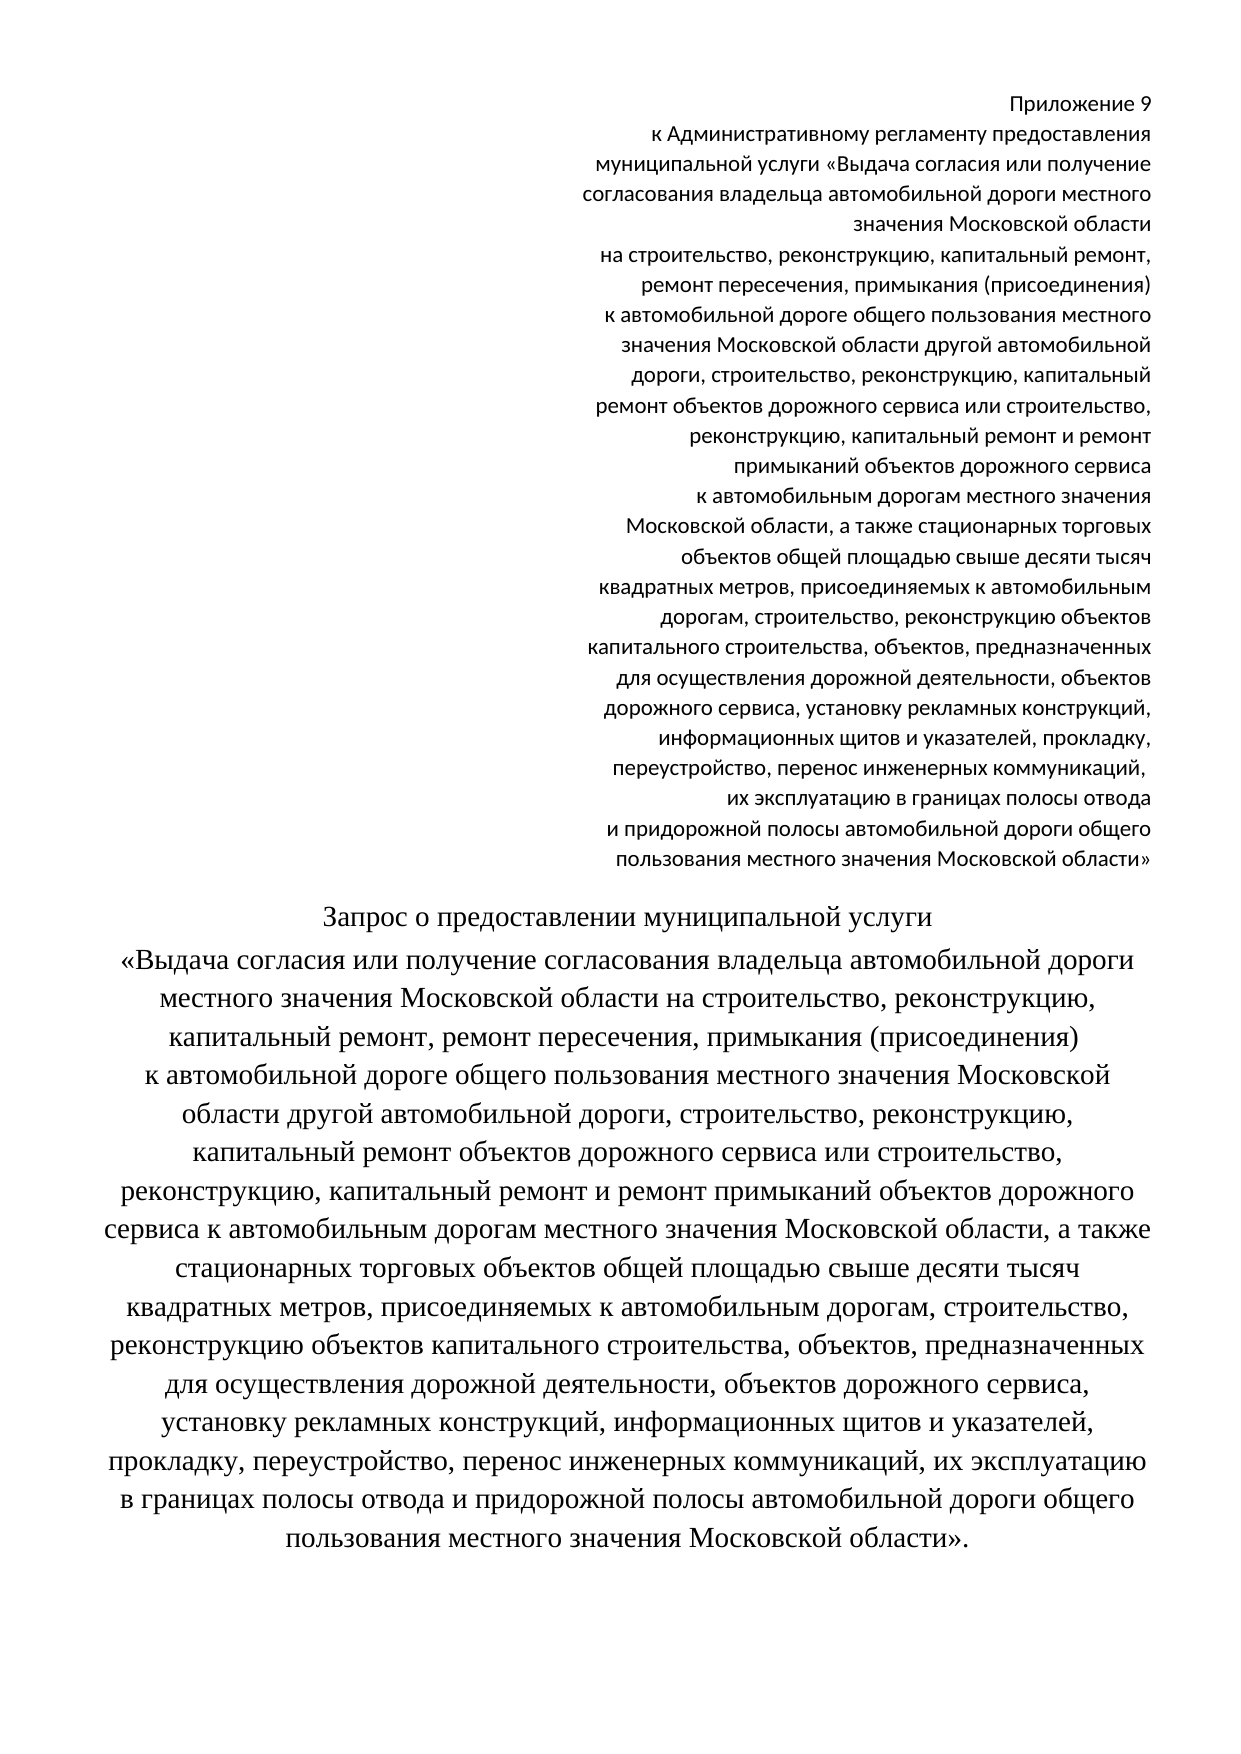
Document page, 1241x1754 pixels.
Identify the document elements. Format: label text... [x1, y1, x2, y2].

subtitle Запрос о предоставлении муниципальной услуги [103, 899, 1152, 933]
text для осуществления дорожной деятельности, объектов дорожного сервиса, установку рекламных конструкций, информационных щитов и указателей, прокладку, переустройство, перенос инженерных коммуникаций, их эксплуатацию в границах полосы отвода [576, 663, 1152, 811]
text к автомобильным дорогам местного значения Московской области, а также стационарных торговых объектов общей площадью свыше десяти тысяч квадратных метров, присоединяемых к автомобильным дорогам, строительство, реконструкцию объектов капитального строительства, объектов, предназначенных [576, 481, 1152, 660]
text Приложение 9 [103, 89, 1152, 117]
text на строительство, реконструкцию, капитальный ремонт, ремонт пересечения, примыкания (присоединения) [576, 240, 1152, 298]
text к Административному регламенту предоставления муниципальной услуги «Выдача согласия или получение согласования владельца автомобильной дороги местного значения Московской области [576, 119, 1152, 237]
subtitle «Выдача согласия или получение согласования владельца автомобильной дороги местного значения Московской области на строительство, реконструкцию, капитальный ремонт, ремонт пересечения, примыкания (присоединения) к автомобильной дороге общего пользования местного значения Московской области другой автомобильной дороги, строительство, реконструкцию, капитальный ремонт объектов дорожного сервиса или строительство, реконструкцию, капитальный ремонт и ремонт примыканий объектов дорожного сервиса к автомобильным дорогам местного значения Московской области, а также стационарных торговых объектов общей площадью свыше десяти тысяч квадратных метров, присоединяемых к автомобильным дорогам, строительство, реконструкцию объектов капитального строительства, объектов, предназначенных для осуществления дорожной деятельности, объектов дорожного сервиса, установку рекламных конструкций, информационных щитов и указателей, прокладку, переустройство, перенос инженерных коммуникаций, их эксплуатацию в границах полосы отвода и придорожной полосы автомобильной дороги общего пользования местного значения Московской области». [103, 942, 1152, 1553]
text и придорожной полосы автомобильной дороги общего пользования местного значения Московской области» [576, 814, 1152, 872]
text к автомобильной дороге общего пользования местного значения Московской области другой автомобильной дороги, строительство, реконструкцию, капитальный ремонт объектов дорожного сервиса или строительство, реконструкцию, капитальный ремонт и ремонт примыканий объектов дорожного сервиса [576, 300, 1152, 479]
